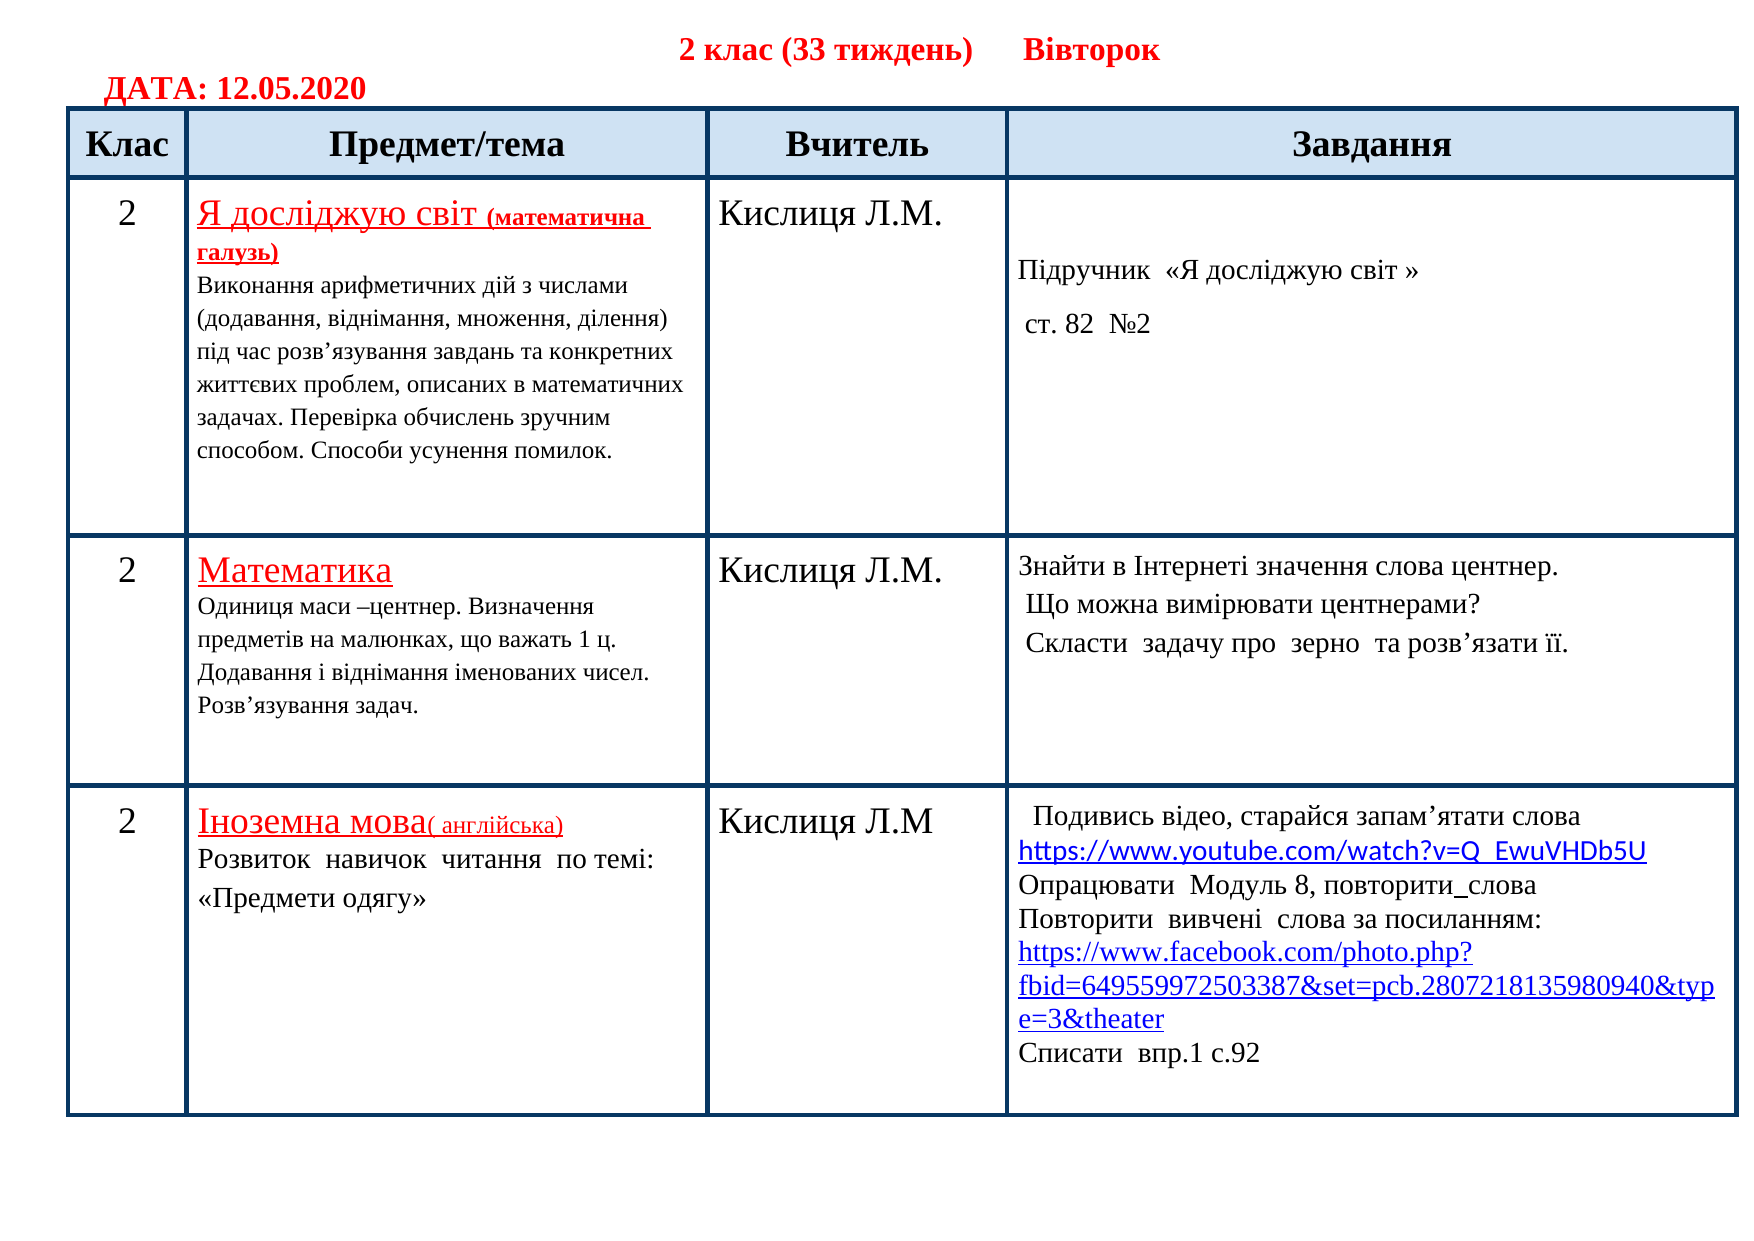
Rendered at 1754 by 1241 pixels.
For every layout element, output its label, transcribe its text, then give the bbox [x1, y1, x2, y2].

table_cell 2 [70, 788, 184, 1113]
table_cell Подивись відео, старайся запам’ятати слова https://www.youtube.com/watch?v=Q_EwuVHDb5U Опрацювати Модуль 8, повторити слова Повторити вивчені слова за посиланням: https://www.facebook.com/photo.php?fbid=649559972503387&set=pcb.2807218135980940&type=3&theater Списати впр.1 с.92 [1009, 788, 1734, 1113]
table_cell Математика Одиниця маси –центнер. Визначення предметів на малюнках, що важать 1 ц. Додавання і віднімання іменованих чисел. Розв’язування задач. [189, 538, 705, 783]
table_cell Я досліджую світ (математична галузь) Виконання арифметичних дій з числами (додавання, віднімання, множення, ділення) під час розв’язування завдань та конкретних життєвих проблем, описаних в математичних задачах. Перевірка обчислень зручним способом. Способи усунення помилок. [189, 180, 705, 533]
table_cell Іноземна мова( англійська) Розвиток навичок читання по темі: «Предмети одягу» [189, 788, 705, 1113]
text 2 клас (33 тиждень) Вівторок [103, 29, 1728, 68]
table_header Предмет/тема [189, 111, 705, 175]
table_cell 2 [70, 538, 184, 783]
table_cell Кислиця Л.М. [710, 180, 1005, 533]
table_cell Кислиця Л.М [710, 788, 1005, 1113]
table_header Завдання [1009, 111, 1734, 175]
text ДАТА: 12.05.2020 [103, 68, 1728, 106]
table_cell Кислиця Л.М. [710, 538, 1005, 783]
table_cell Підручник «Я досліджую світ » ст. 82 №2 [1009, 180, 1734, 533]
table_cell Знайти в Інтернеті значення слова центнер. Що можна вимірювати центнерами? Скласти задачу про зерно та розв’язати її. [1009, 538, 1734, 783]
table_header Клас [70, 111, 184, 175]
table_cell 2 [70, 180, 184, 533]
table_header Вчитель [710, 111, 1005, 175]
